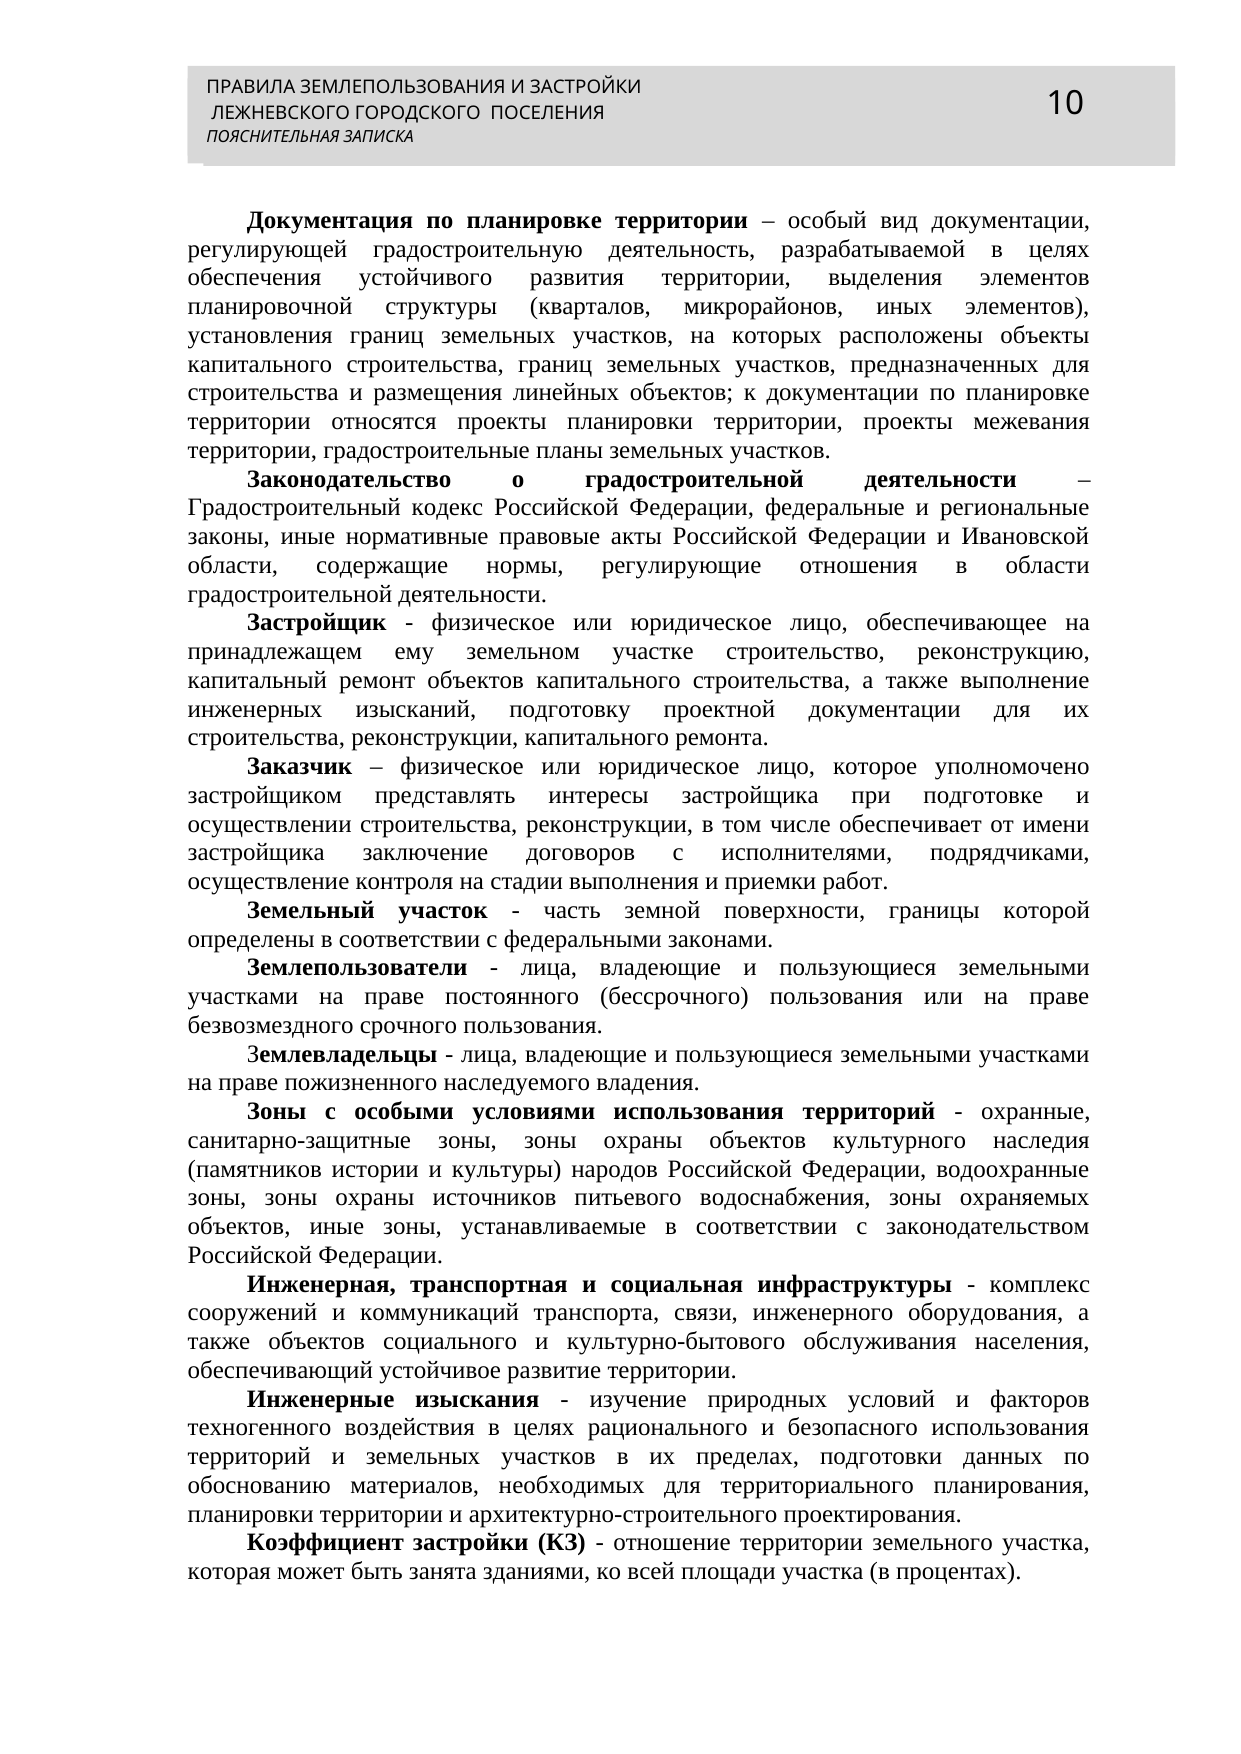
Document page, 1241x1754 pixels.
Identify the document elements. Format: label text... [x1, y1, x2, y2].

text Застройщик - физическое или юридическое лицо, обеспечивающее на принадлежащем ему земельном участке строительство, реконструкцию, капитальный ремонт объектов капитального строительства, а также выполнение инженерных изысканий, подготовку проектной документации для их строительства, реконструкции, капитального ремонта. [187, 607, 1090, 751]
text Заказчик – физическое или юридическое лицо, которое уполномочено застройщиком представлять интересы застройщика при подготовке и осуществлении строительства, реконструкции, в том числе обеспечивает от имени застройщика заключение договоров с исполнителями, подрядчиками, осуществление контроля на стадии выполнения и приемки работ. [187, 751, 1090, 895]
text Землевладельцы - лица, владеющие и пользующиеся земельными участками на праве пожизненного наследуемого владения. [187, 1039, 1090, 1096]
text Земельный участок - часть земной поверхности, границы которой определены в соответствии с федеральными законами. [187, 895, 1090, 952]
text Коэффициент застройки (КЗ) - отношение территории земельного участка, которая может быть занята зданиями, ко всей площади участка (в процентах). [187, 1527, 1090, 1585]
text Зоны с особыми условиями использования территорий - охранные, санитарно-защитные зоны, зоны охраны объектов культурного наследия (памятников истории и культуры) народов Российской Федерации, водоохранные зоны, зоны охраны источников питьевого водоснабжения, зоны охраняемых объектов, иные зоны, устанавливаемые в соответствии с законодательством Российской Федерации. [187, 1096, 1090, 1269]
text Документация по планировке территории – особый вид документации, регулирующей градостроительную деятельность, разрабатываемой в целях обеспечения устойчивого развития территории, выделения элементов планировочной структуры (кварталов, микрорайонов, иных элементов), установления границ земельных участков, на которых расположены объекты капитального строительства, границ земельных участков, предназначенных для строительства и размещения линейных объектов; к документации по планировке территории относятся проекты планировки территории, проекты межевания территории, градостроительные планы земельных участков. [187, 205, 1090, 464]
text Инженерная, транспортная и социальная инфраструктуры - комплекс сооружений и коммуникаций транспорта, связи, инженерного оборудования, а также объектов социального и культурно-бытового обслуживания населения, обеспечивающий устойчивое развитие территории. [187, 1269, 1090, 1384]
text Инженерные изыскания - изучение природных условий и факторов техногенного воздействия в целях рационального и безопасного использования территорий и земельных участков в их пределах, подготовки данных по обоснованию материалов, необходимых для территориального планирования, планировки территории и архитектурно-строительного проектирования. [187, 1384, 1090, 1527]
text Землепользователи - лица, владеющие и пользующиеся земельными участками на праве постоянного (бессрочного) пользования или на праве безвозмездного срочного пользования. [187, 952, 1090, 1039]
text Законодательство о градостроительной деятельности – Градостроительный кодекс Российской Федерации, федеральные и региональные законы, иные нормативные правовые акты Российской Федерации и Ивановской области, содержащие нормы, регулирующие отношения в области градостроительной деятельности. [187, 464, 1090, 607]
